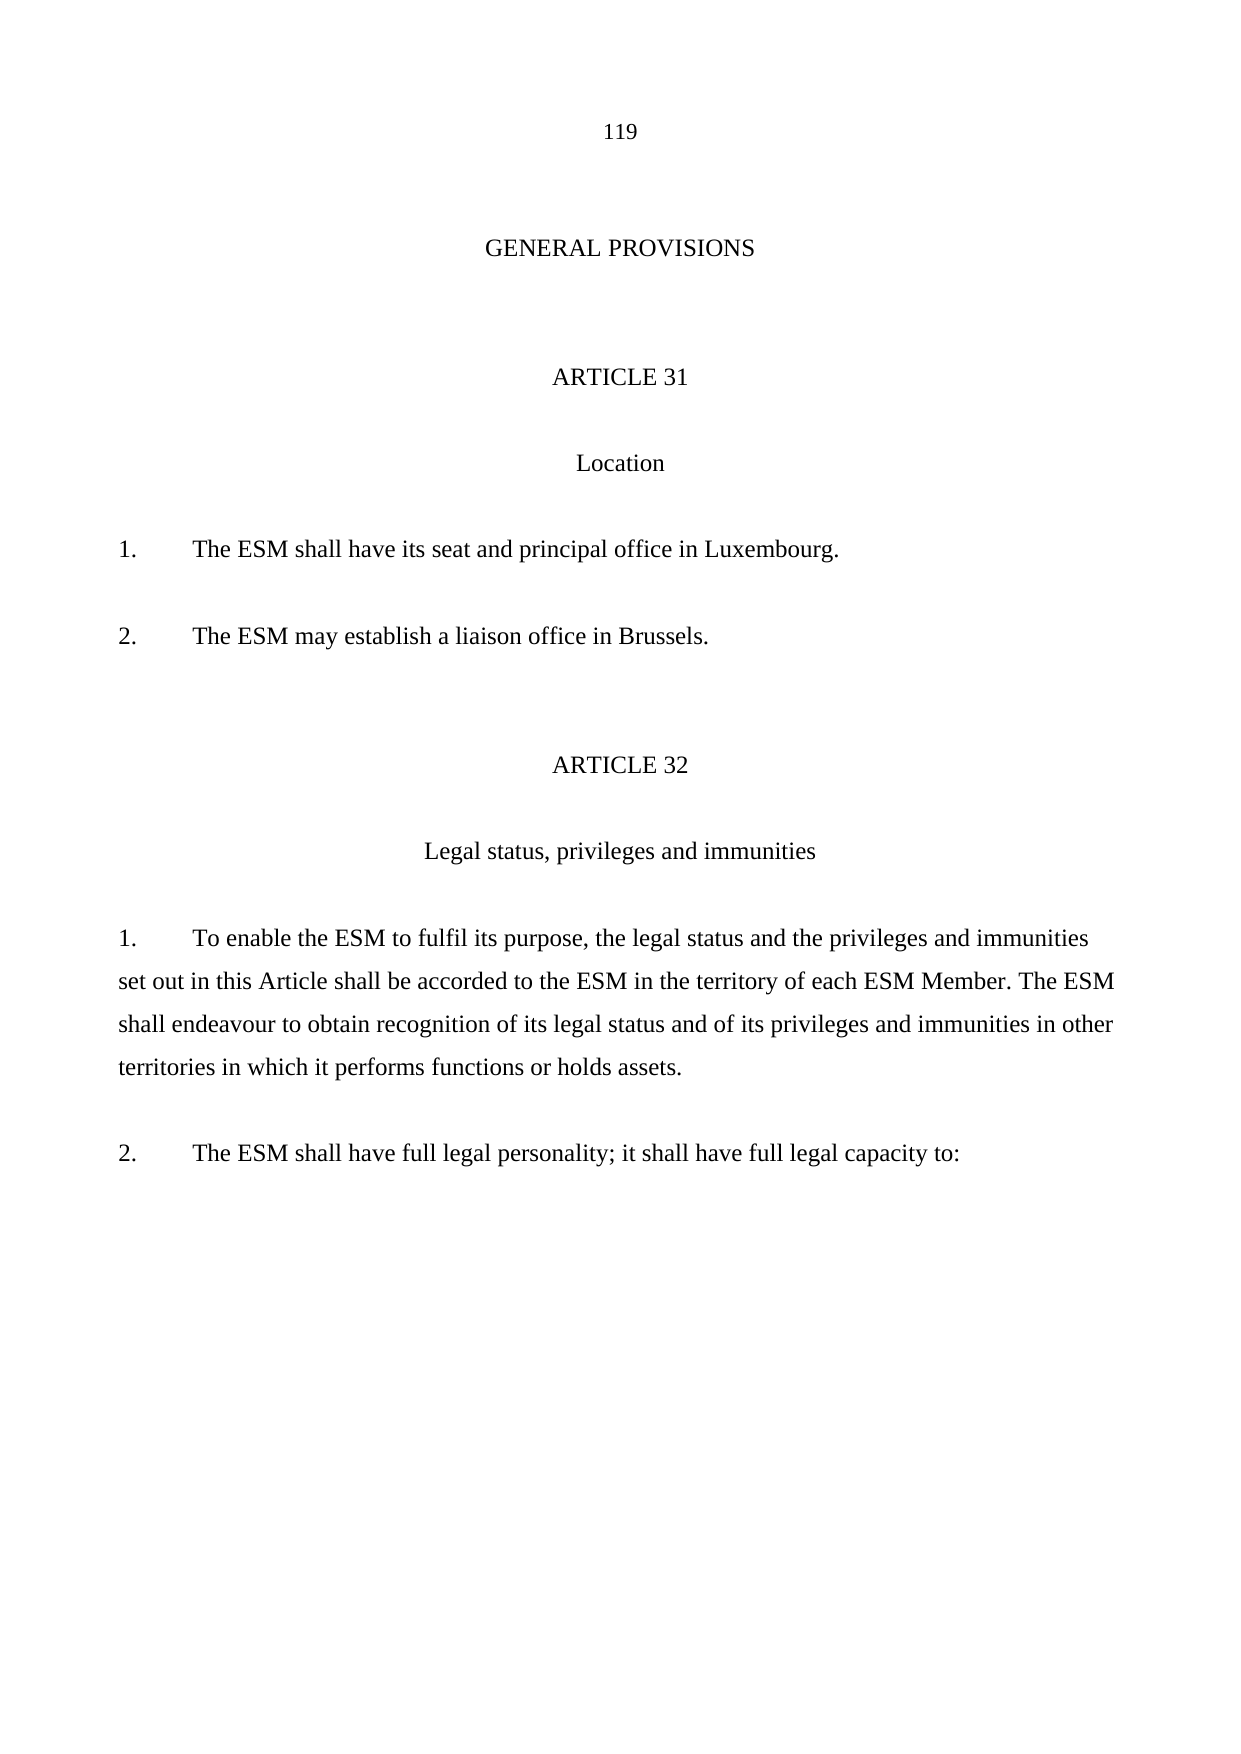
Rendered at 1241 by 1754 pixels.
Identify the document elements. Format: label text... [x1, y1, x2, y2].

text 1. The ESM shall have its seat and principal office in Luxembourg. [118, 534, 1122, 563]
text ARTICLE 31 [118, 362, 1122, 391]
text GENERAL PROVISIONS [118, 233, 1122, 261]
text Legal status, privileges and immunities [118, 836, 1122, 865]
text ARTICLE 32 [118, 750, 1122, 779]
text 2. The ESM may establish a liaison office in Brussels. [118, 621, 1122, 649]
text 2. The ESM shall have full legal personality; it shall have full legal capacity to: [118, 1138, 1122, 1167]
text 1. To enable the ESM to fulfil its purpose, the legal status and the privileges and immunities set out in this Article shall be accorded to the ESM in the territory of each ESM Member. The ESM shall endeavour to obtain recognition of its legal status and of its privileges and immunities in other territories in which it performs functions or holds assets. [118, 923, 1122, 1081]
text Location [118, 448, 1122, 477]
